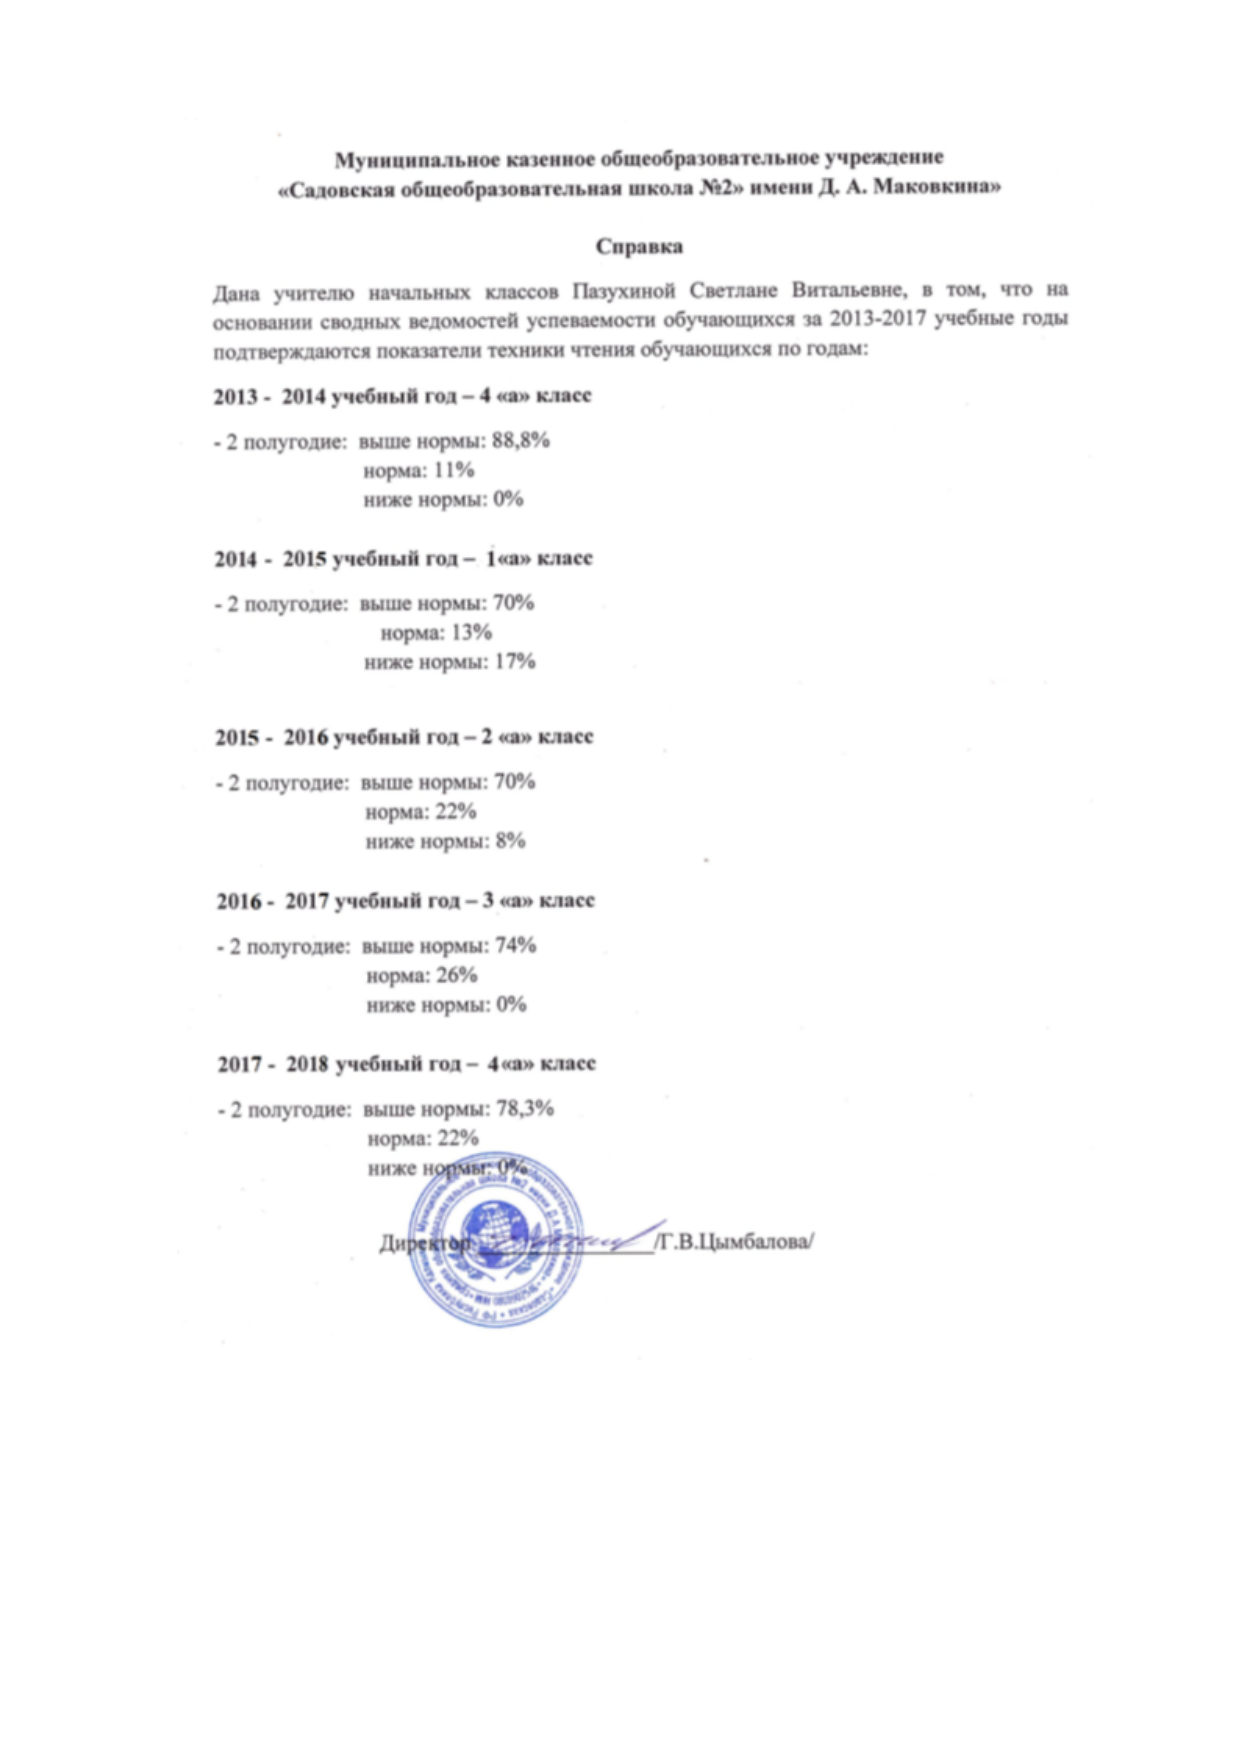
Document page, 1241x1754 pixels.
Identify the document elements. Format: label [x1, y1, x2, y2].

picture [177, 118, 1094, 1360]
